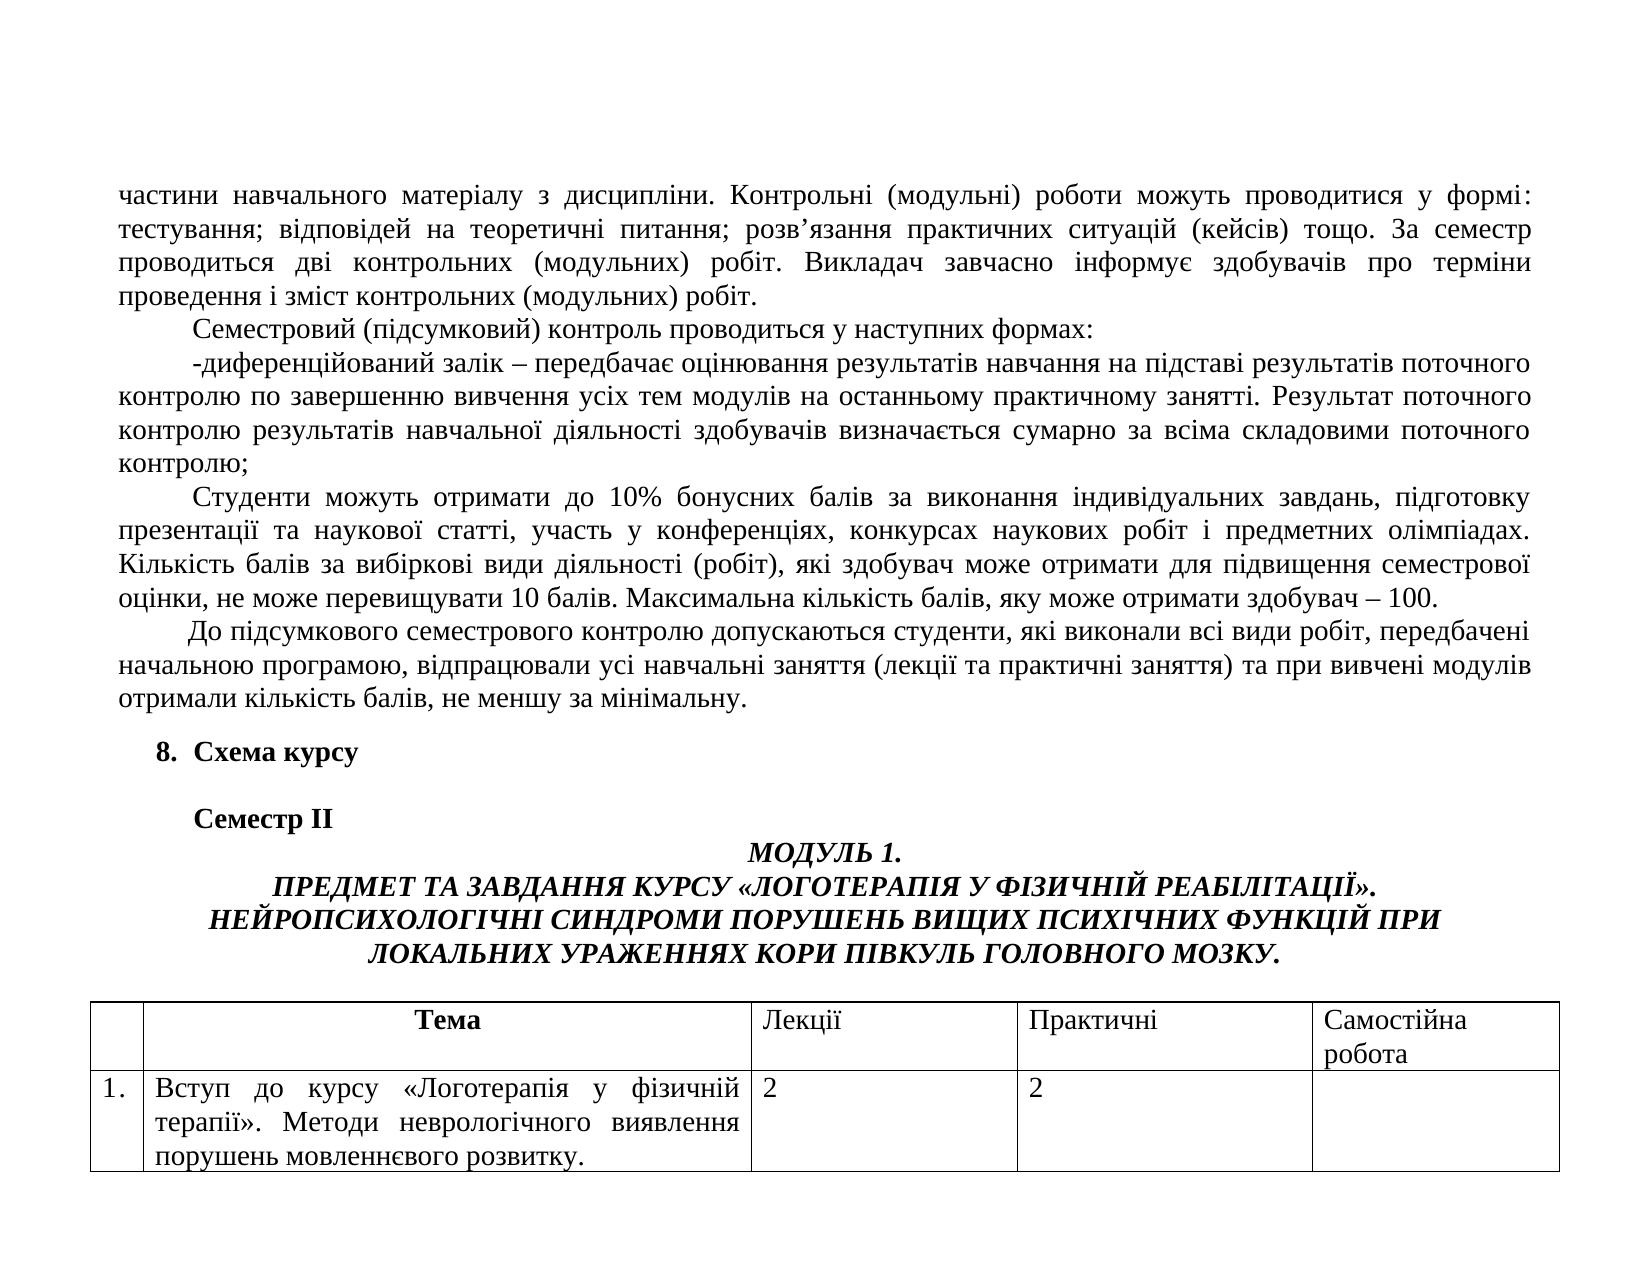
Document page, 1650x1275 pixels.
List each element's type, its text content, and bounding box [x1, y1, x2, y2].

table_cell Вступ до курсу «Логотерапія у фізичній терапії». Методи неврологічного виявлення порушень мовленнєвого розвитку. [144, 1071, 751, 1171]
table_header Тема [144, 1003, 751, 1069]
text Студенти можуть отримати до 10% бонусних балів за виконання індивідуальних завдань, підготовку презентації та наукової статті, участь у конференціях, конкурсах наукових робіт і предметних олімпіадах. Кількість балів за вибіркові види діяльності (робіт), які здобувач може отримати для підвищення семестрової оцінки, не може перевищувати 10 балів. Максимальна кількість балів, яку може отримати здобувач – 100. [118, 479, 1532, 613]
text -диференційований залік – передбачає оцінювання результатів навчання на підставі результатів поточного контролю по завершенню вивчення усіх тем модулів на останньому практичному занятті. Результат поточного контролю результатів навчальної діяльності здобувачів визначається сумарно за всіма складовими поточного контролю; [118, 345, 1532, 479]
table_header [91, 1003, 143, 1069]
table_header Практичні [1018, 1003, 1312, 1069]
list Схема курсу [156, 734, 1532, 768]
text МОДУЛЬ 1. [118, 835, 1532, 869]
table_cell [1313, 1071, 1559, 1171]
text ПРЕДМЕТ ТА ЗАВДАННЯ КУРСУ «ЛОГОТЕРАПІЯ У ФІЗИЧНІЙ РЕАБІЛІТАЦІЇ». НЕЙРОПСИХОЛОГІЧНІ СИНДРОМИ ПОРУШЕНЬ ВИЩИХ ПСИХІЧНИХ ФУНКЦІЙ ПРИ ЛОКАЛЬНИХ УРАЖЕННЯХ КОРИ ПІВКУЛЬ ГОЛОВНОГО МОЗКУ. [118, 869, 1532, 969]
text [118, 177, 1532, 311]
table_cell 1. [91, 1071, 143, 1171]
table_cell 2 [1018, 1071, 1312, 1171]
table_header Лекції [752, 1003, 1017, 1069]
text До підсумкового семестрового контролю допускаються студенти, які виконали всі види робіт, передбачені начальною програмою, відпрацювали усі навчальні заняття (лекції та практичні заняття) та при вивчені модулів отримали кількість балів, не меншу за мінімальну. [118, 613, 1532, 714]
table_header Самостійна робота [1313, 1003, 1559, 1069]
text Семестровий (підсумковий) контроль проводиться у наступних формах: [118, 311, 1532, 345]
list Семестр ІІ [193, 802, 1532, 835]
table_cell 2 [752, 1071, 1017, 1171]
